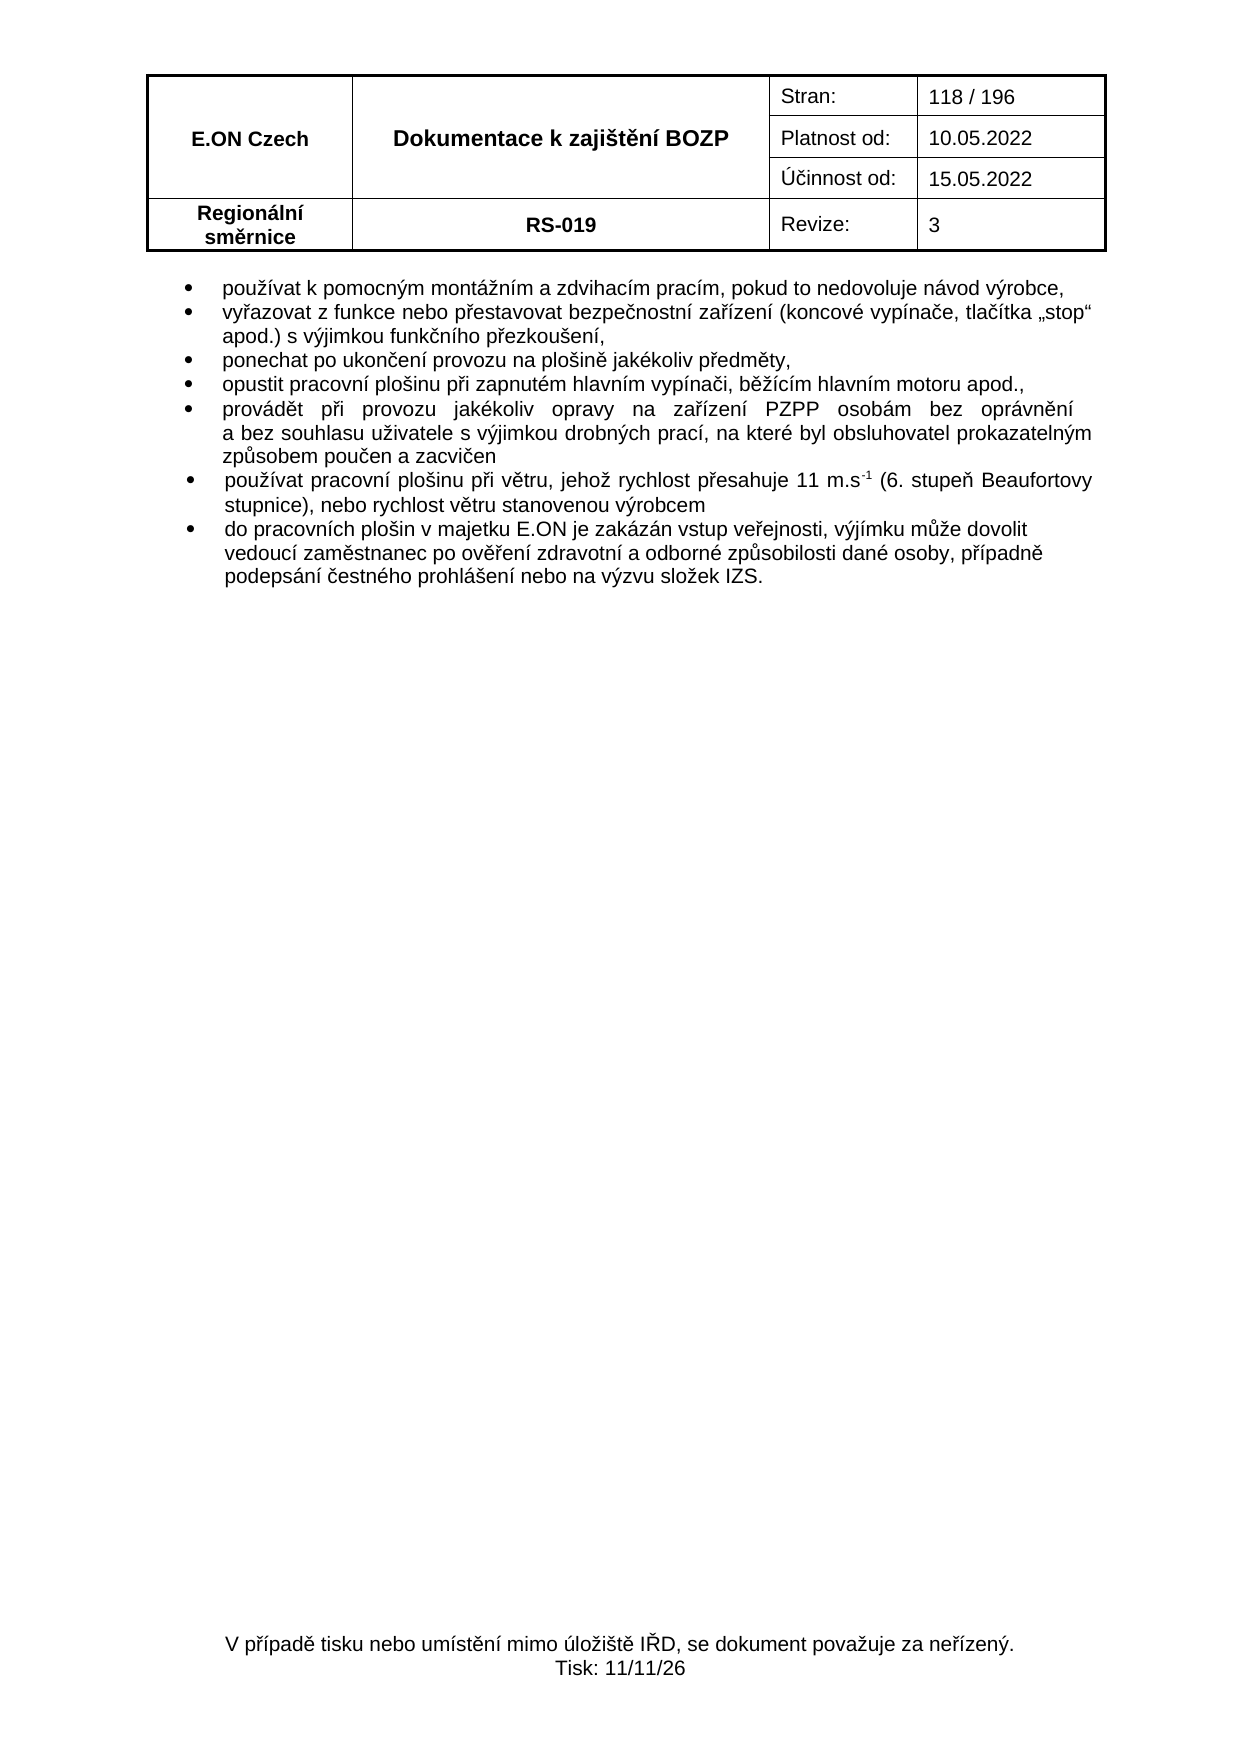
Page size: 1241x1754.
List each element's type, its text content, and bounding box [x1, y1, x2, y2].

list opustit pracovní plošinu při zapnutém hlavním vypínači, běžícím hlavním motoru apod., [185, 372, 1092, 396]
list do pracovních plošin v majetku E.ON je zakázán vstup veřejnosti, výjímku může dovolit vedoucí zaměstnanec po ověření zdravotní a odborné způsobilosti dané osoby, případně podepsání čestného prohlášení nebo na výzvu složek IZS. [187, 516, 1092, 588]
list používat k pomocným montážním a zdvihacím pracím, pokud to nedovoluje návod výrobce, [185, 276, 1092, 300]
list vyřazovat z funkce nebo přestavovat bezpečnostní zařízení (koncové vypínače, tlačítka „stop“ apod.) s výjimkou funkčního přezkoušení, [185, 300, 1092, 348]
list používat pracovní plošinu při větru, jehož rychlost přesahuje 11 m.s-1 (6. stupeň Beaufortovy stupnice), nebo rychlost větru stanovenou výrobcem [187, 468, 1092, 516]
list provádět při provozu jakékoliv opravy na zařízení PZPP osobám bez oprávnění a bez souhlasu uživatele s výjimkou drobných prací, na které byl obsluhovatel prokazatelným způsobem poučen a zacvičen [185, 396, 1092, 468]
list ponechat po ukončení provozu na plošině jakékoliv předměty, [185, 348, 1092, 372]
